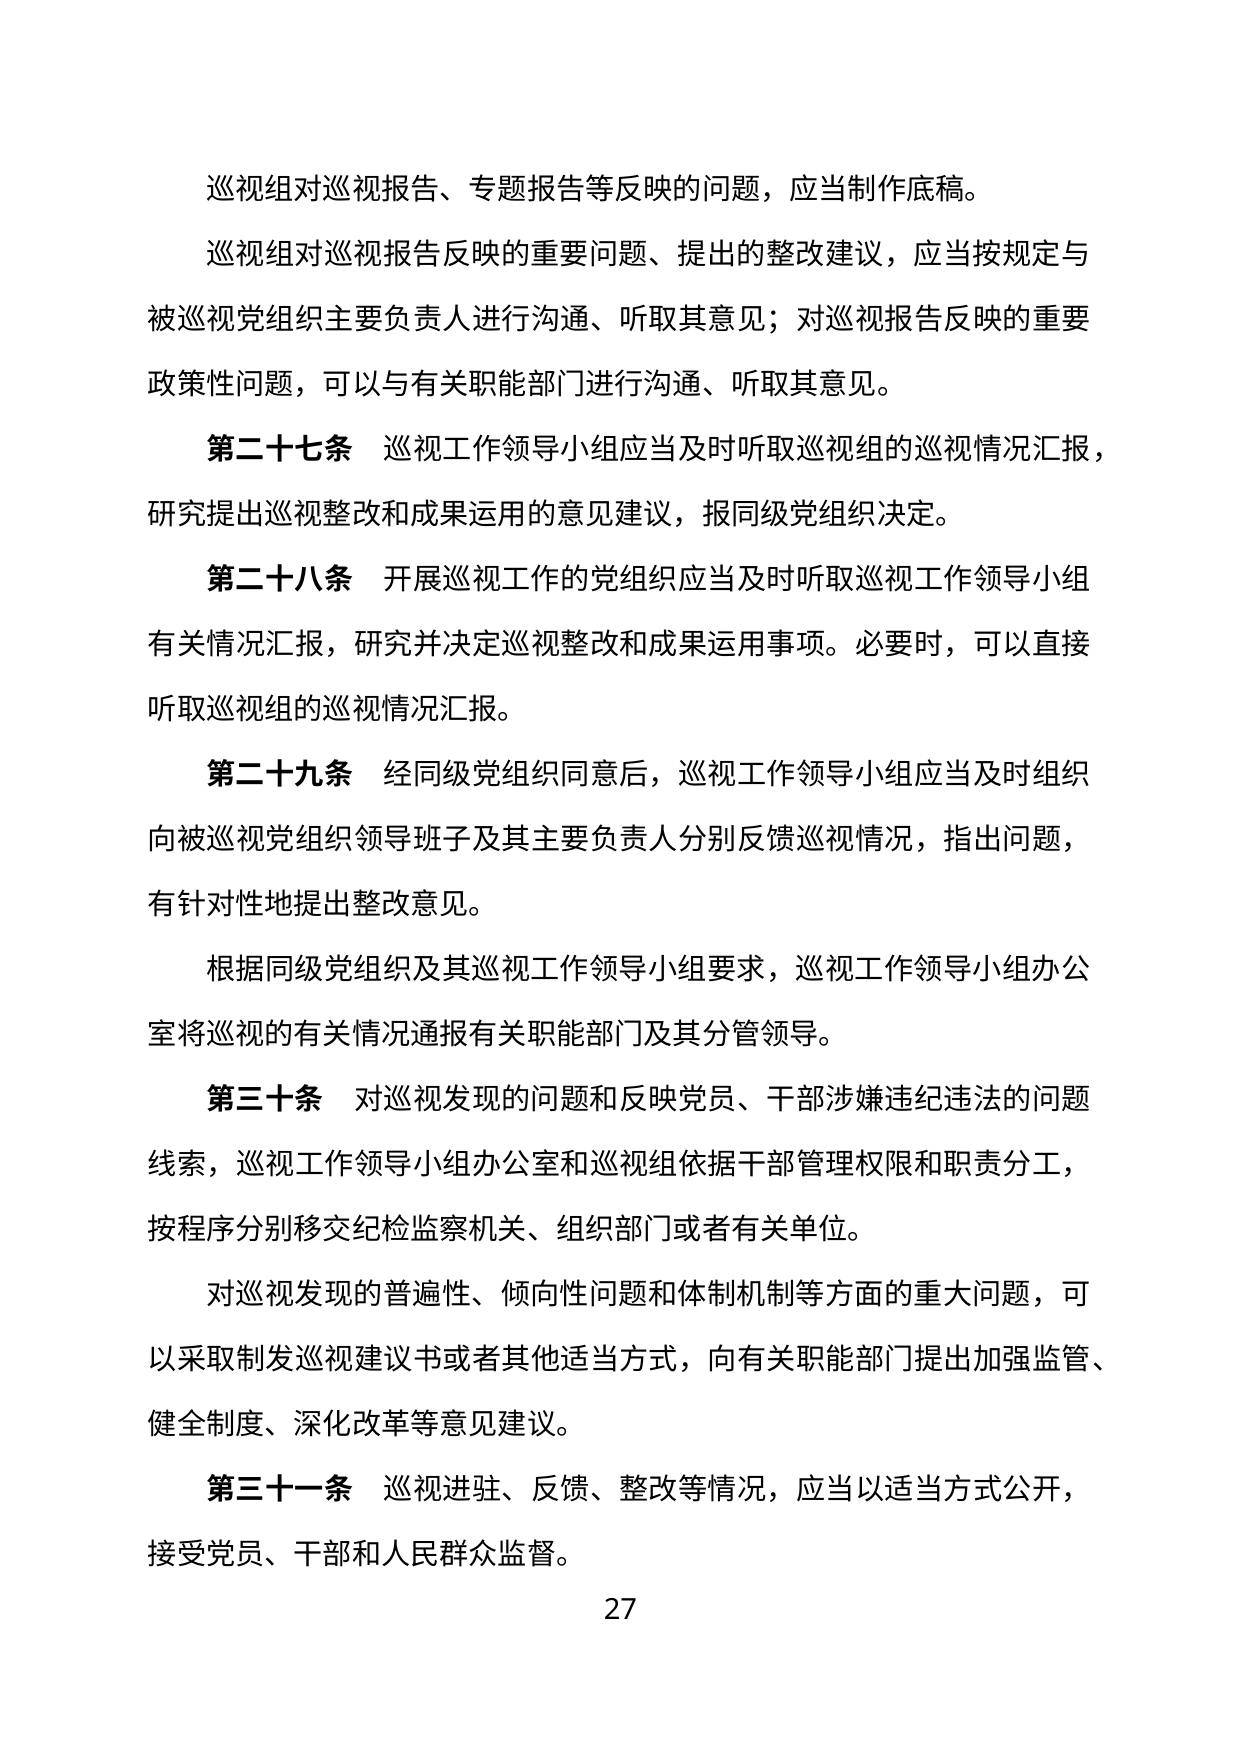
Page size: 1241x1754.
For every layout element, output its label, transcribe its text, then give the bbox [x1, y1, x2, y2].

text 第三十一条 巡视进驻、反馈、整改等情况，应当以适当方式公开，接受党员、干部和人民群众监督。 [148, 1454, 1092, 1584]
text 根据同级党组织及其巡视工作领导小组要求，巡视工作领导小组办公室将巡视的有关情况通报有关职能部门及其分管领导。 [148, 934, 1092, 1064]
text 第二十八条 开展巡视工作的党组织应当及时听取巡视工作领导小组有关情况汇报，研究并决定巡视整改和成果运用事项。必要时，可以直接听取巡视组的巡视情况汇报。 [148, 544, 1092, 739]
text 第二十九条 经同级党组织同意后，巡视工作领导小组应当及时组织向被巡视党组织领导班子及其主要负责人分别反馈巡视情况，指出问题，有针对性地提出整改意见。 [148, 739, 1092, 934]
text 巡视组对巡视报告、专题报告等反映的问题，应当制作底稿。 [148, 154, 1092, 219]
text 对巡视发现的普遍性、倾向性问题和体制机制等方面的重大问题，可以采取制发巡视建议书或者其他适当方式，向有关职能部门提出加强监管、健全制度、深化改革等意见建议。 [148, 1259, 1092, 1454]
text 第二十七条 巡视工作领导小组应当及时听取巡视组的巡视情况汇报，研究提出巡视整改和成果运用的意见建议，报同级党组织决定。 [148, 414, 1092, 544]
text 第三十条 对巡视发现的问题和反映党员、干部涉嫌违纪违法的问题线索，巡视工作领导小组办公室和巡视组依据干部管理权限和职责分工，按程序分别移交纪检监察机关、组织部门或者有关单位。 [148, 1064, 1092, 1259]
text 巡视组对巡视报告反映的重要问题、提出的整改建议，应当按规定与被巡视党组织主要负责人进行沟通、听取其意见；对巡视报告反映的重要政策性问题，可以与有关职能部门进行沟通、听取其意见。 [148, 219, 1092, 414]
